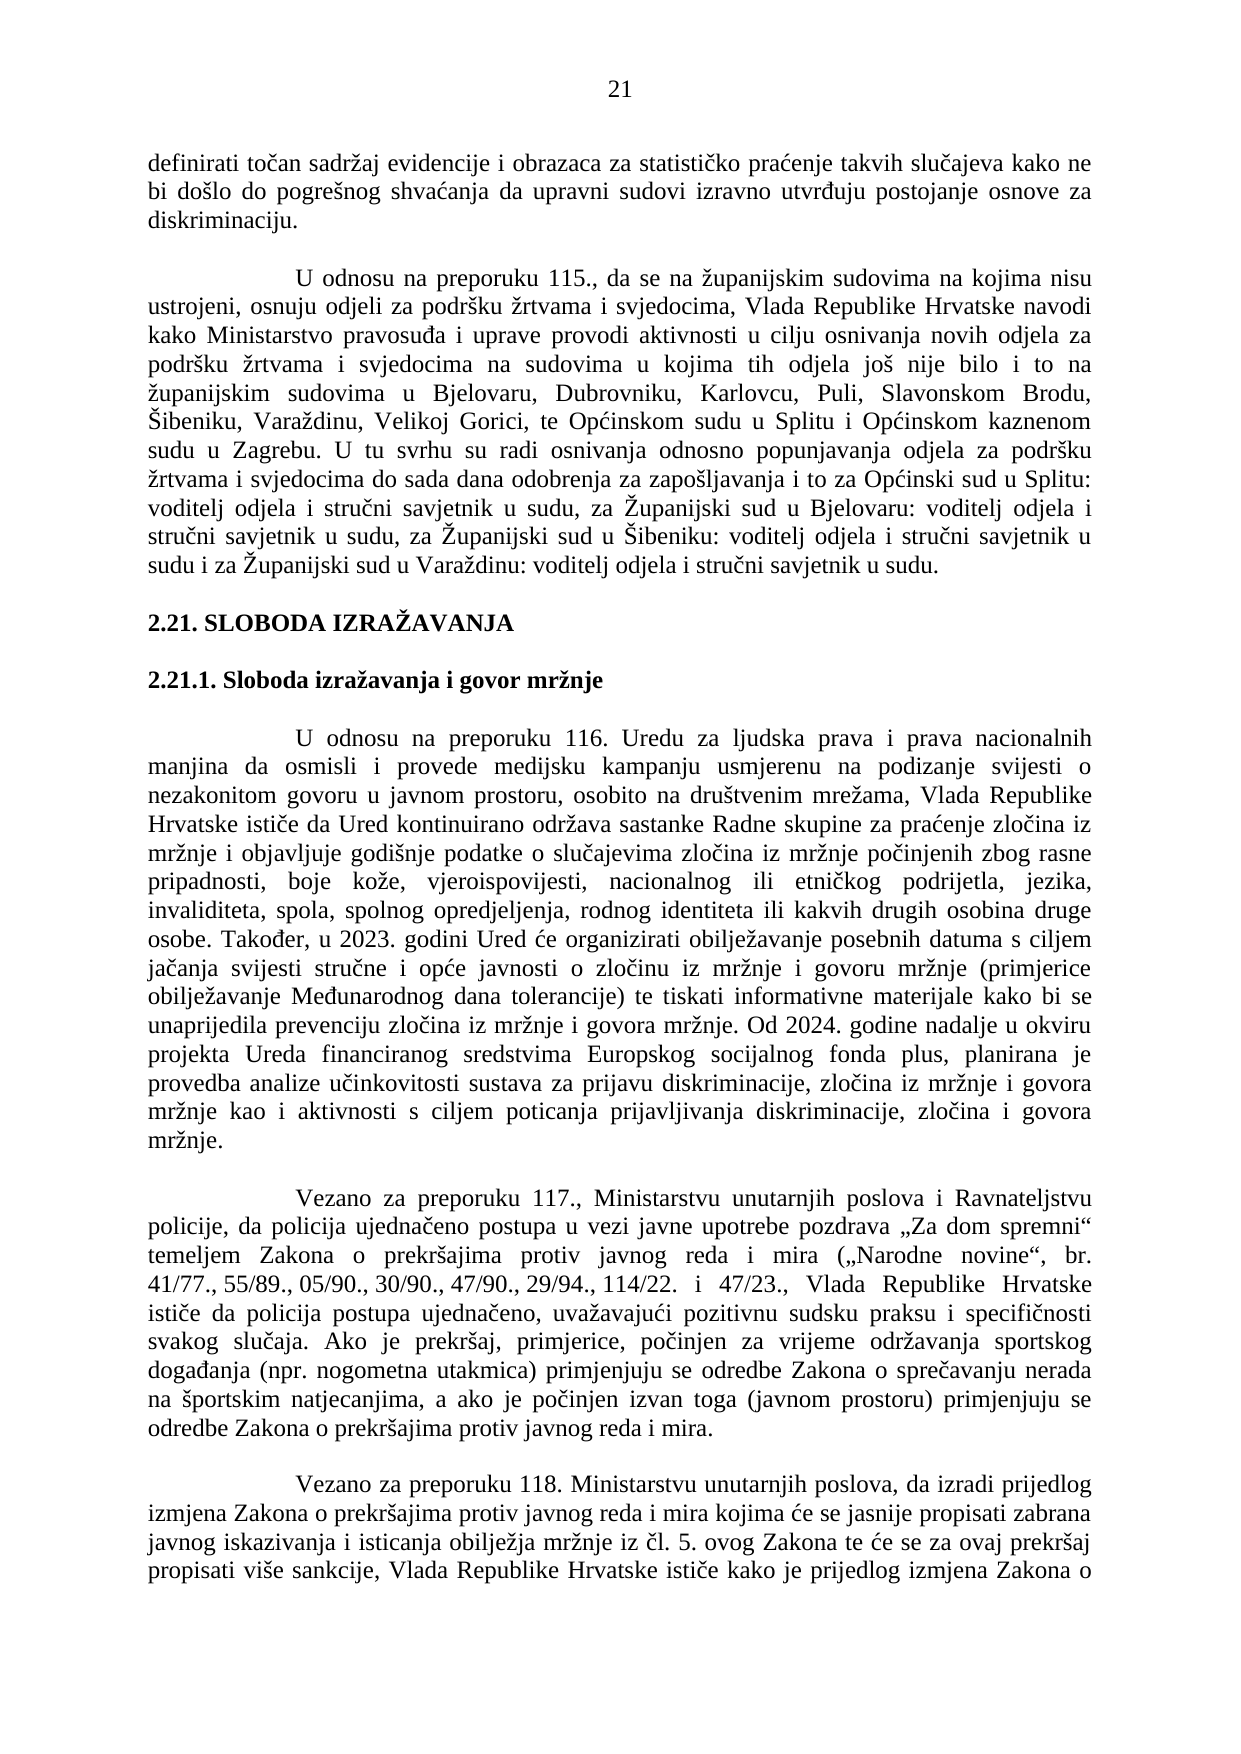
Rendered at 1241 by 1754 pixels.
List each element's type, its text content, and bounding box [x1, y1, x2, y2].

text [148, 1469, 1093, 1584]
text U odnosu na preporuku 116. Uredu za ljudska prava i prava nacionalnih manjina da osmisli i provede medijsku kampanju usmjerenu na podizanje svijesti o nezakonitom govoru u javnom prostoru, osobito na društvenim mrežama, Vlada Republike Hrvatske ističe da Ured kontinuirano održava sastanke Radne skupine za praćenje zločina iz mržnje i objavljuje godišnje podatke o slučajevima zločina iz mržnje počinjenih zbog rasne pripadnosti, boje kože, vjeroispovijesti, nacionalnog ili etničkog podrijetla, jezika, invaliditeta, spola, spolnog opredjeljenja, rodnog identiteta ili kakvih drugih osobina druge osobe. Također, u 2023. godini Ured će organizirati obilježavanje posebnih datuma s ciljem jačanja svijesti stručne i opće javnosti o zločinu iz mržnje i govoru mržnje (primjerice obilježavanje Međunarodnog dana tolerancije) te tiskati informativne materijale kako bi se unaprijedila prevenciju zločina iz mržnje i govora mržnje. Od 2024. godine nadalje u okviru projekta Ureda financiranog sredstvima Europskog socijalnog fonda plus, planirana je provedba analize učinkovitosti sustava za prijavu diskriminacije, zločina iz mržnje i govora mržnje kao i aktivnosti s ciljem poticanja prijavljivanja diskriminacije, zločina i govora mržnje. [148, 723, 1093, 1154]
text 2.21. SLOBODA IZRAŽAVANJA [148, 608, 1093, 636]
text 2.21.1. Sloboda izražavanja i govor mržnje [148, 665, 1093, 694]
text U odnosu na preporuku 115., da se na županijskim sudovima na kojima nisu ustrojeni, osnuju odjeli za podršku žrtvama i svjedocima, Vlada Republike Hrvatske navodi kako Ministarstvo pravosuđa i uprave provodi aktivnosti u cilju osnivanja novih odjela za podršku žrtvama i svjedocima na sudovima u kojima tih odjela još nije bilo i to na županijskim sudovima u Bjelovaru, Dubrovniku, Karlovcu, Puli, Slavonskom Brodu, Šibeniku, Varaždinu, Velikoj Gorici, te Općinskom sudu u Splitu i Općinskom kaznenom sudu u Zagrebu. U tu svrhu su radi osnivanja odnosno popunjavanja odjela za podršku žrtvama i svjedocima do sada dana odobrenja za zapošljavanja i to za Općinski sud u Splitu: voditelj odjela i stručni savjetnik u sudu, za Županijski sud u Bjelovaru: voditelj odjela i stručni savjetnik u sudu, za Županijski sud u Šibeniku: voditelj odjela i stručni savjetnik u sudu i za Županijski sud u Varaždinu: voditelj odjela i stručni savjetnik u sudu. [148, 263, 1093, 579]
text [148, 148, 1093, 234]
text Vezano za preporuku 117., Ministarstvu unutarnjih poslova i Ravnateljstvu policije, da policija ujednačeno postupa u vezi javne upotrebe pozdrava „Za dom spremni“ temeljem Zakona o prekršajima protiv javnog reda i mira („Narodne novine“, br. 41/77., 55/89., 05/90., 30/90., 47/90., 29/94., 114/22. i 47/23., Vlada Republike Hrvatske ističe da policija postupa ujednačeno, uvažavajući pozitivnu sudsku praksu i specifičnosti svakog slučaja. Ako je prekršaj, primjerice, počinjen za vrijeme održavanja sportskog događanja (npr. nogometna utakmica) primjenjuju se odredbe Zakona o sprečavanju nerada na športskim natjecanjima, a ako je počinjen izvan toga (javnom prostoru) primjenjuju se odredbe Zakona o prekršajima protiv javnog reda i mira. [148, 1183, 1093, 1441]
